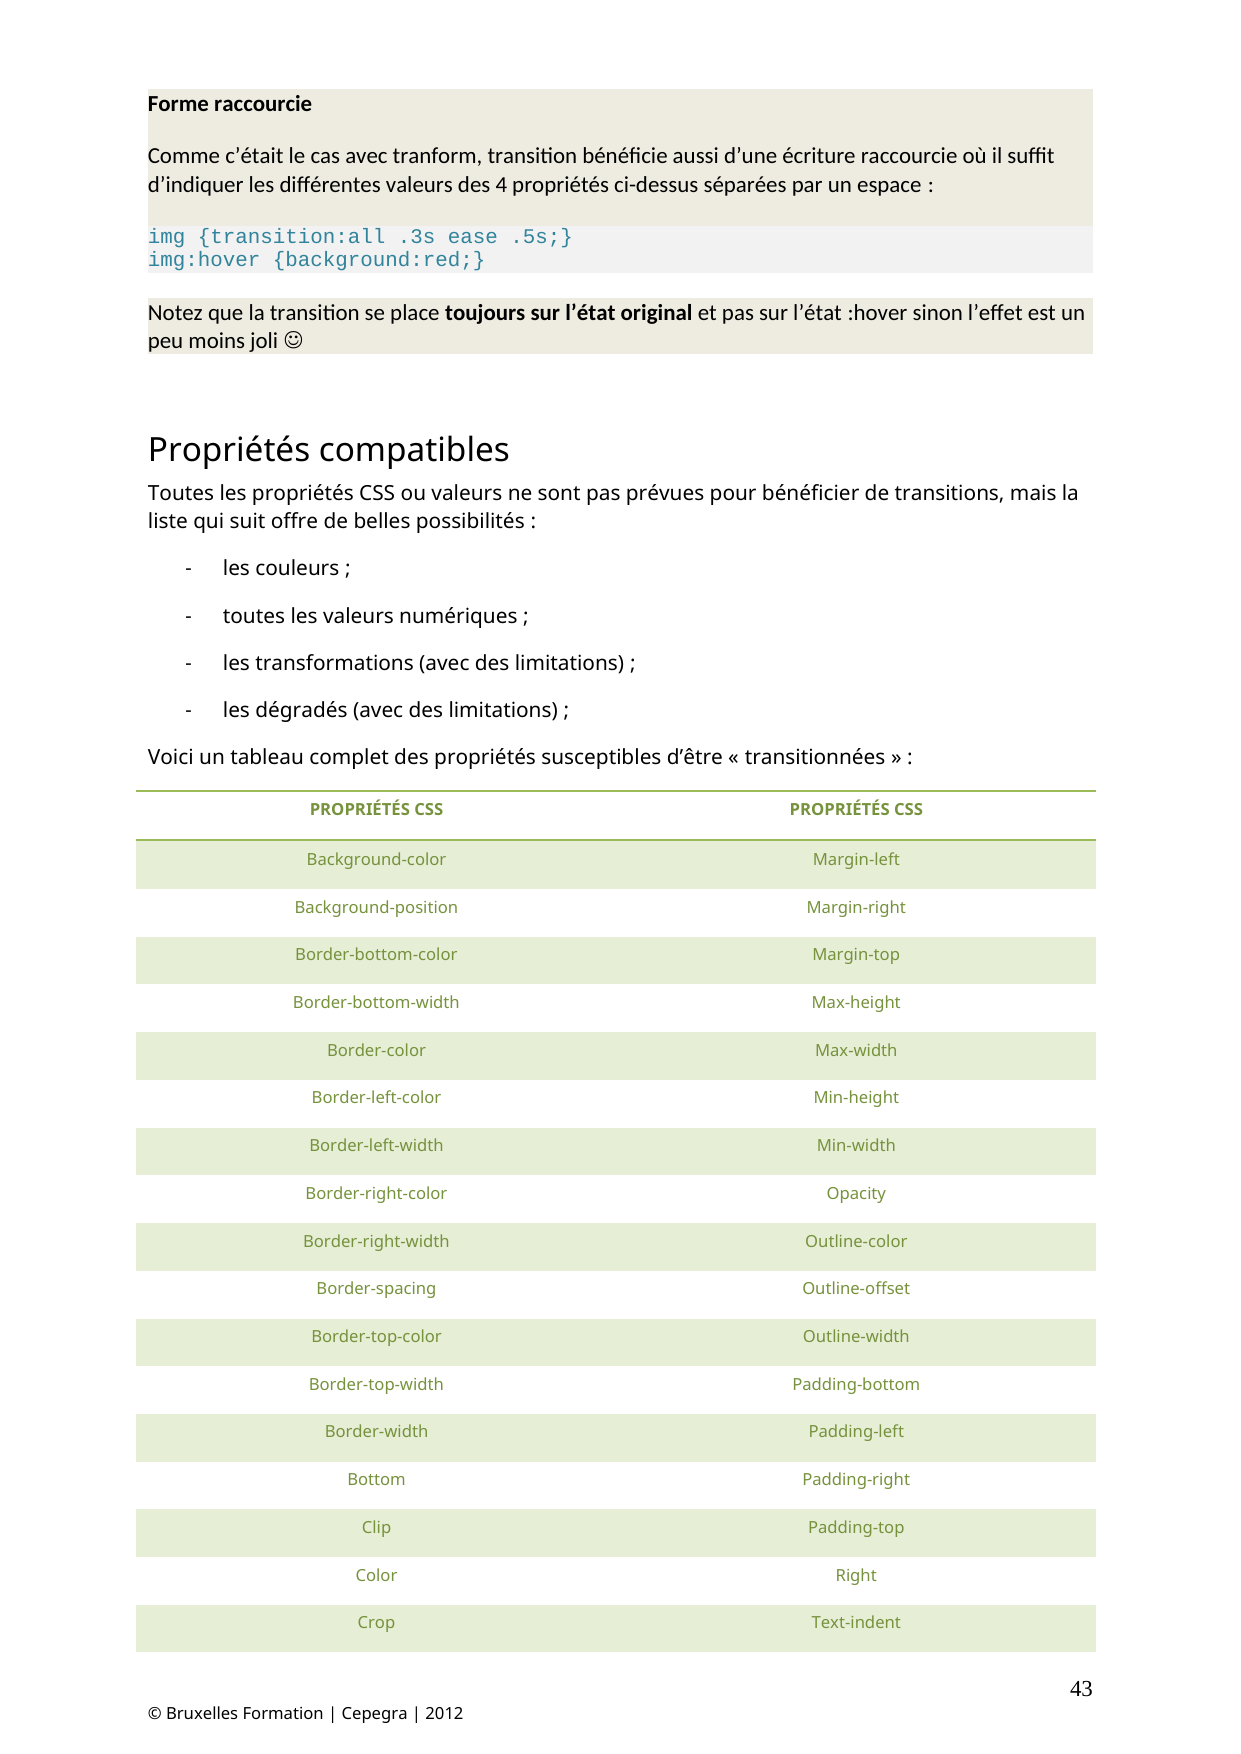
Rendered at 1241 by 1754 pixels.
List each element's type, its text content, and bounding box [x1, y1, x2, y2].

subtitle Notez que la transition se place toujours sur l’état original et pas sur l’état :hover sinon l’effet est un peu moins joli [148, 298, 1093, 354]
subtitle Propriétés compatibles [148, 426, 1093, 472]
table_cell Border-left-width [136, 1128, 616, 1175]
table_cell Border-top-width [136, 1366, 616, 1414]
table_cell Clip [136, 1509, 616, 1557]
table_cell Opacity [616, 1175, 1096, 1223]
table_cell Outline-color [616, 1223, 1096, 1271]
table_cell Padding-bottom [616, 1366, 1096, 1414]
table_cell Text-indent [616, 1605, 1096, 1652]
table_cell Margin-top [616, 937, 1096, 984]
table_header PROPRIÉTÉS CSS [136, 792, 616, 839]
table_cell Border-spacing [136, 1271, 616, 1318]
table_cell Padding-left [616, 1414, 1096, 1462]
subtitle Comme c’était le cas avec tranform, transition bénéficie aussi d’une écriture raccourcie où il suffit d’indiquer les différentes valeurs des 4 propriétés ci-dessus séparées par un espace : [148, 142, 1093, 226]
table_cell Crop [136, 1605, 616, 1652]
table_cell Min-width [616, 1128, 1096, 1175]
table_cell Background-position [136, 889, 616, 937]
table_cell Color [136, 1557, 616, 1605]
text Toutes les propriétés CSS ou valeurs ne sont pas prévues pour bénéficier de transitions, mais la liste qui suit offre de belles possibilités : [148, 478, 1093, 535]
list les couleurs ; [185, 553, 1093, 582]
list les dégradés (avec des limitations) ; [185, 695, 1093, 723]
table_cell Min-height [616, 1080, 1096, 1128]
table_cell Bottom [136, 1462, 616, 1509]
table_cell Border-right-color [136, 1175, 616, 1223]
table_cell Background-color [136, 841, 616, 889]
table_cell Border-left-color [136, 1080, 616, 1128]
list toutes les valeurs numériques ; [185, 601, 1093, 629]
table_cell Margin-right [616, 889, 1096, 937]
table_cell Border-top-color [136, 1319, 616, 1366]
table_cell Outline-offset [616, 1271, 1096, 1318]
subtitle Forme raccourcie [148, 89, 1093, 117]
table_cell Border-width [136, 1414, 616, 1462]
table_cell Right [616, 1557, 1096, 1605]
table_cell Border-right-width [136, 1223, 616, 1271]
table_cell Border-bottom-color [136, 937, 616, 984]
table_cell Padding-right [616, 1462, 1096, 1509]
table_cell Max-width [616, 1032, 1096, 1080]
table_cell Outline-width [616, 1319, 1096, 1366]
table_cell Border-color [136, 1032, 616, 1080]
text Voici un tableau complet des propriétés susceptibles d’être « transitionnées » : [148, 742, 1093, 771]
subtitle img {transition:all .3s ease .5s;} img:hover {background:red;} [148, 226, 1093, 273]
table_cell Margin-left [616, 841, 1096, 889]
table_header PROPRIÉTÉS CSS [616, 792, 1096, 839]
table_cell Max-height [616, 985, 1096, 1032]
list les transformations (avec des limitations) ; [185, 648, 1093, 676]
table_cell Padding-top [616, 1509, 1096, 1557]
table_cell Border-bottom-width [136, 985, 616, 1032]
